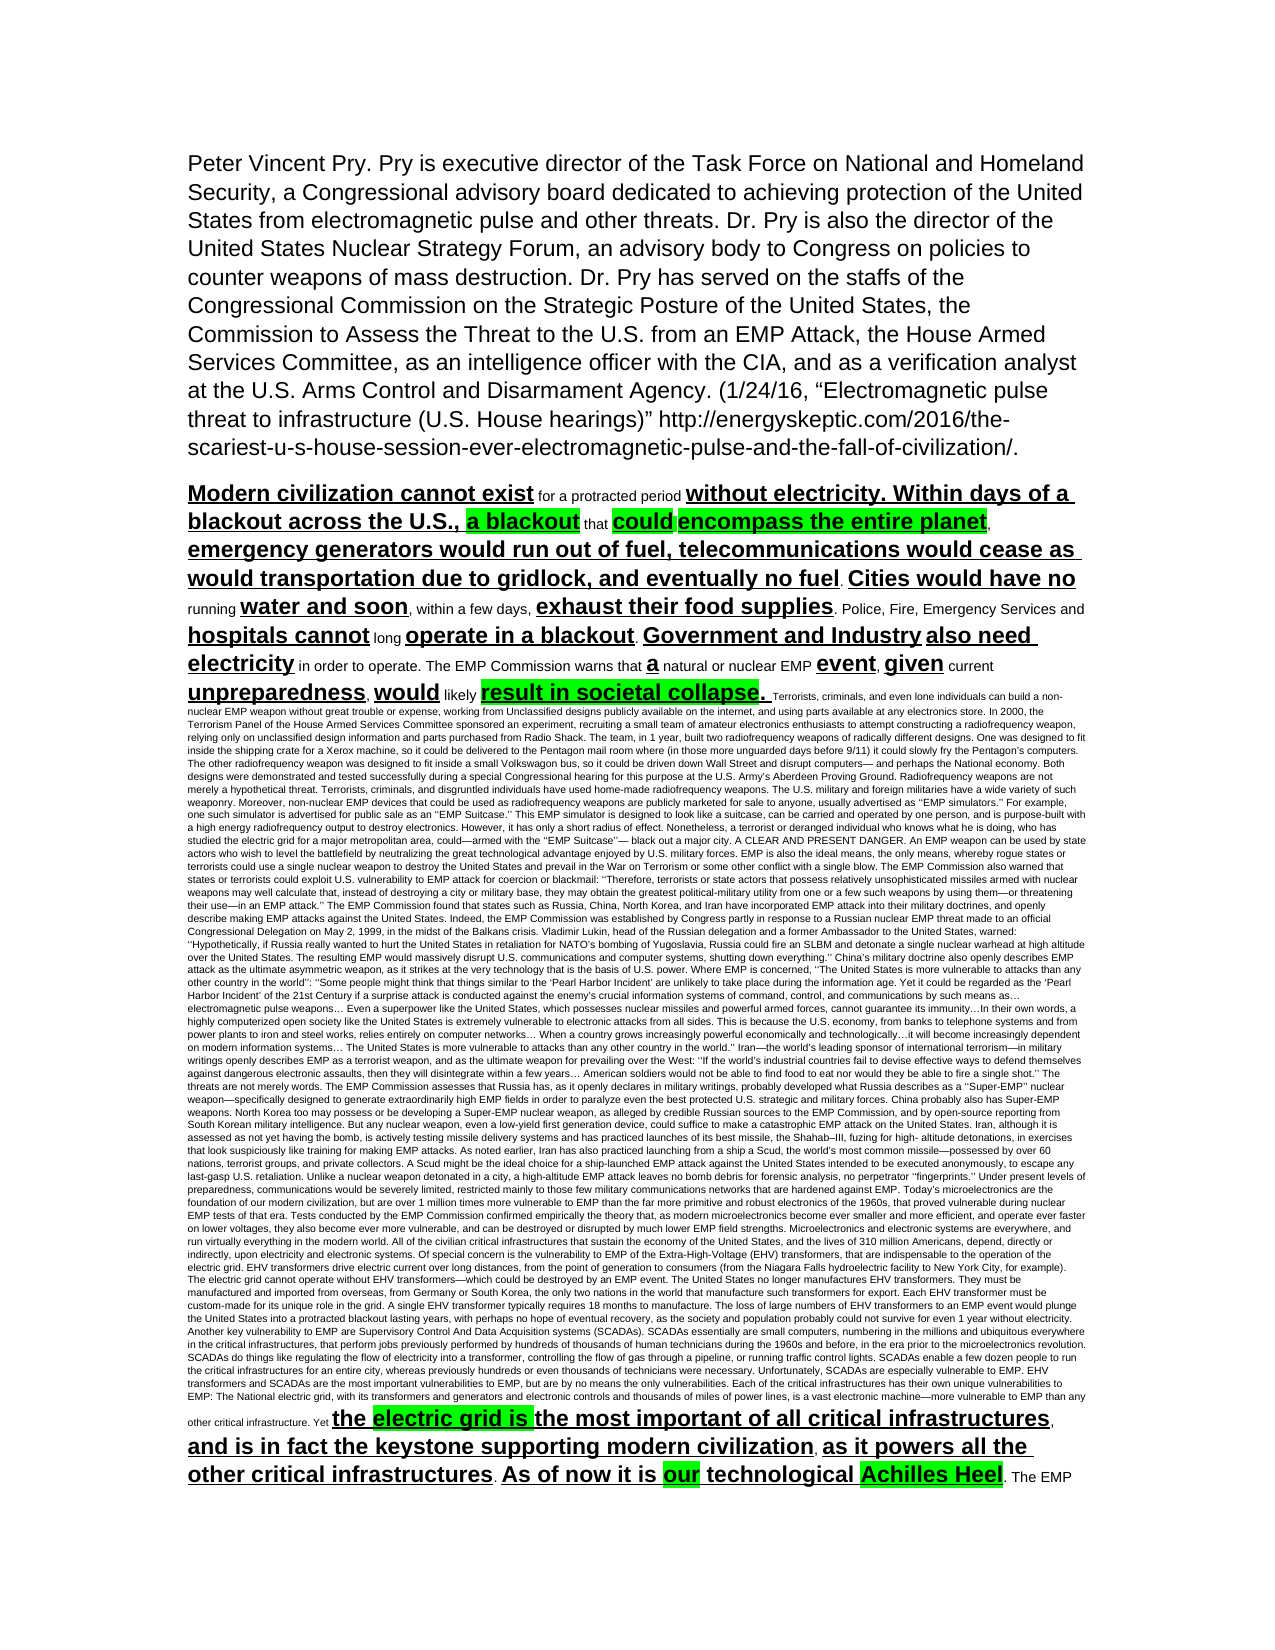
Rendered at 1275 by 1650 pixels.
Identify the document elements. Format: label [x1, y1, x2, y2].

text [187, 150, 1087, 461]
text [187, 479, 1087, 1488]
